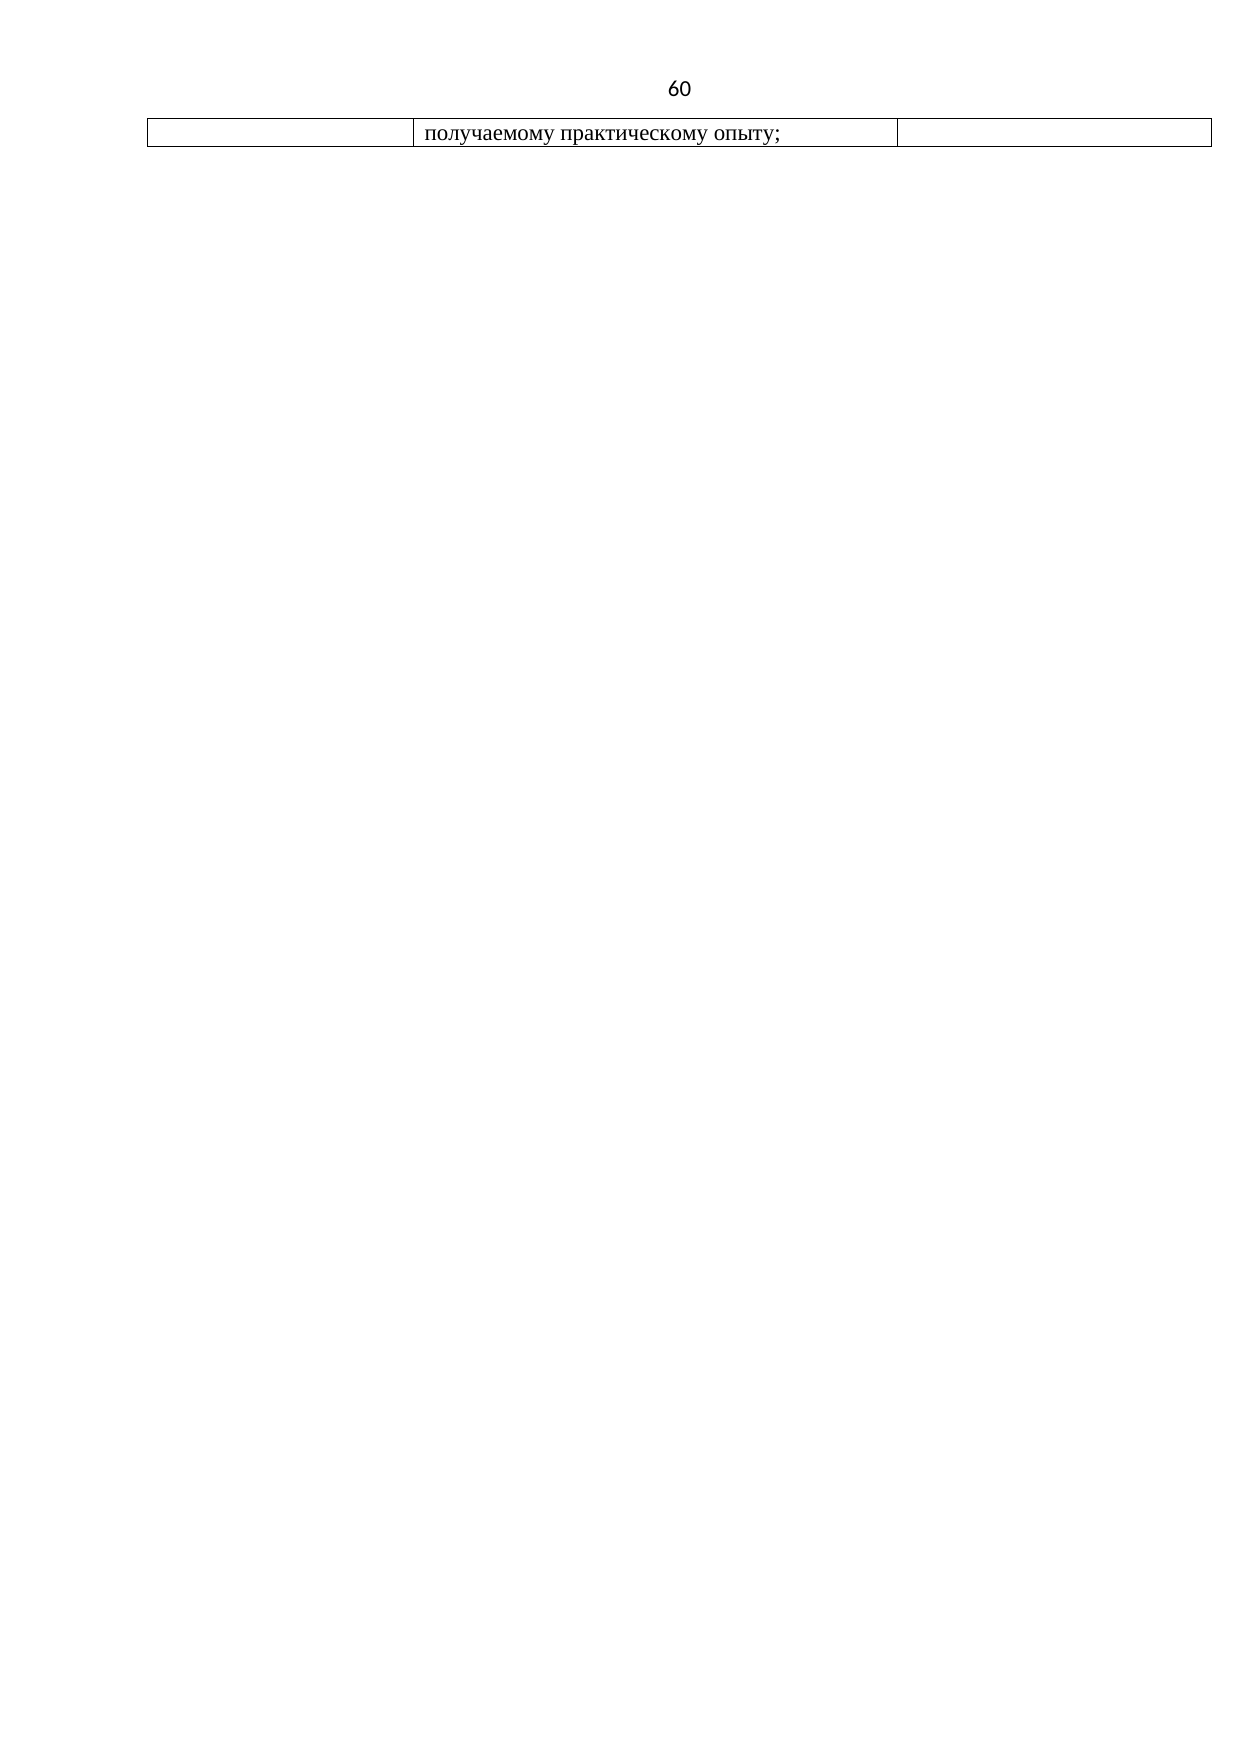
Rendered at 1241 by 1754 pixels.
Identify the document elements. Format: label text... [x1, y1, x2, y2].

table_cell ОК 09. [148, 119, 413, 146]
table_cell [414, 119, 897, 146]
